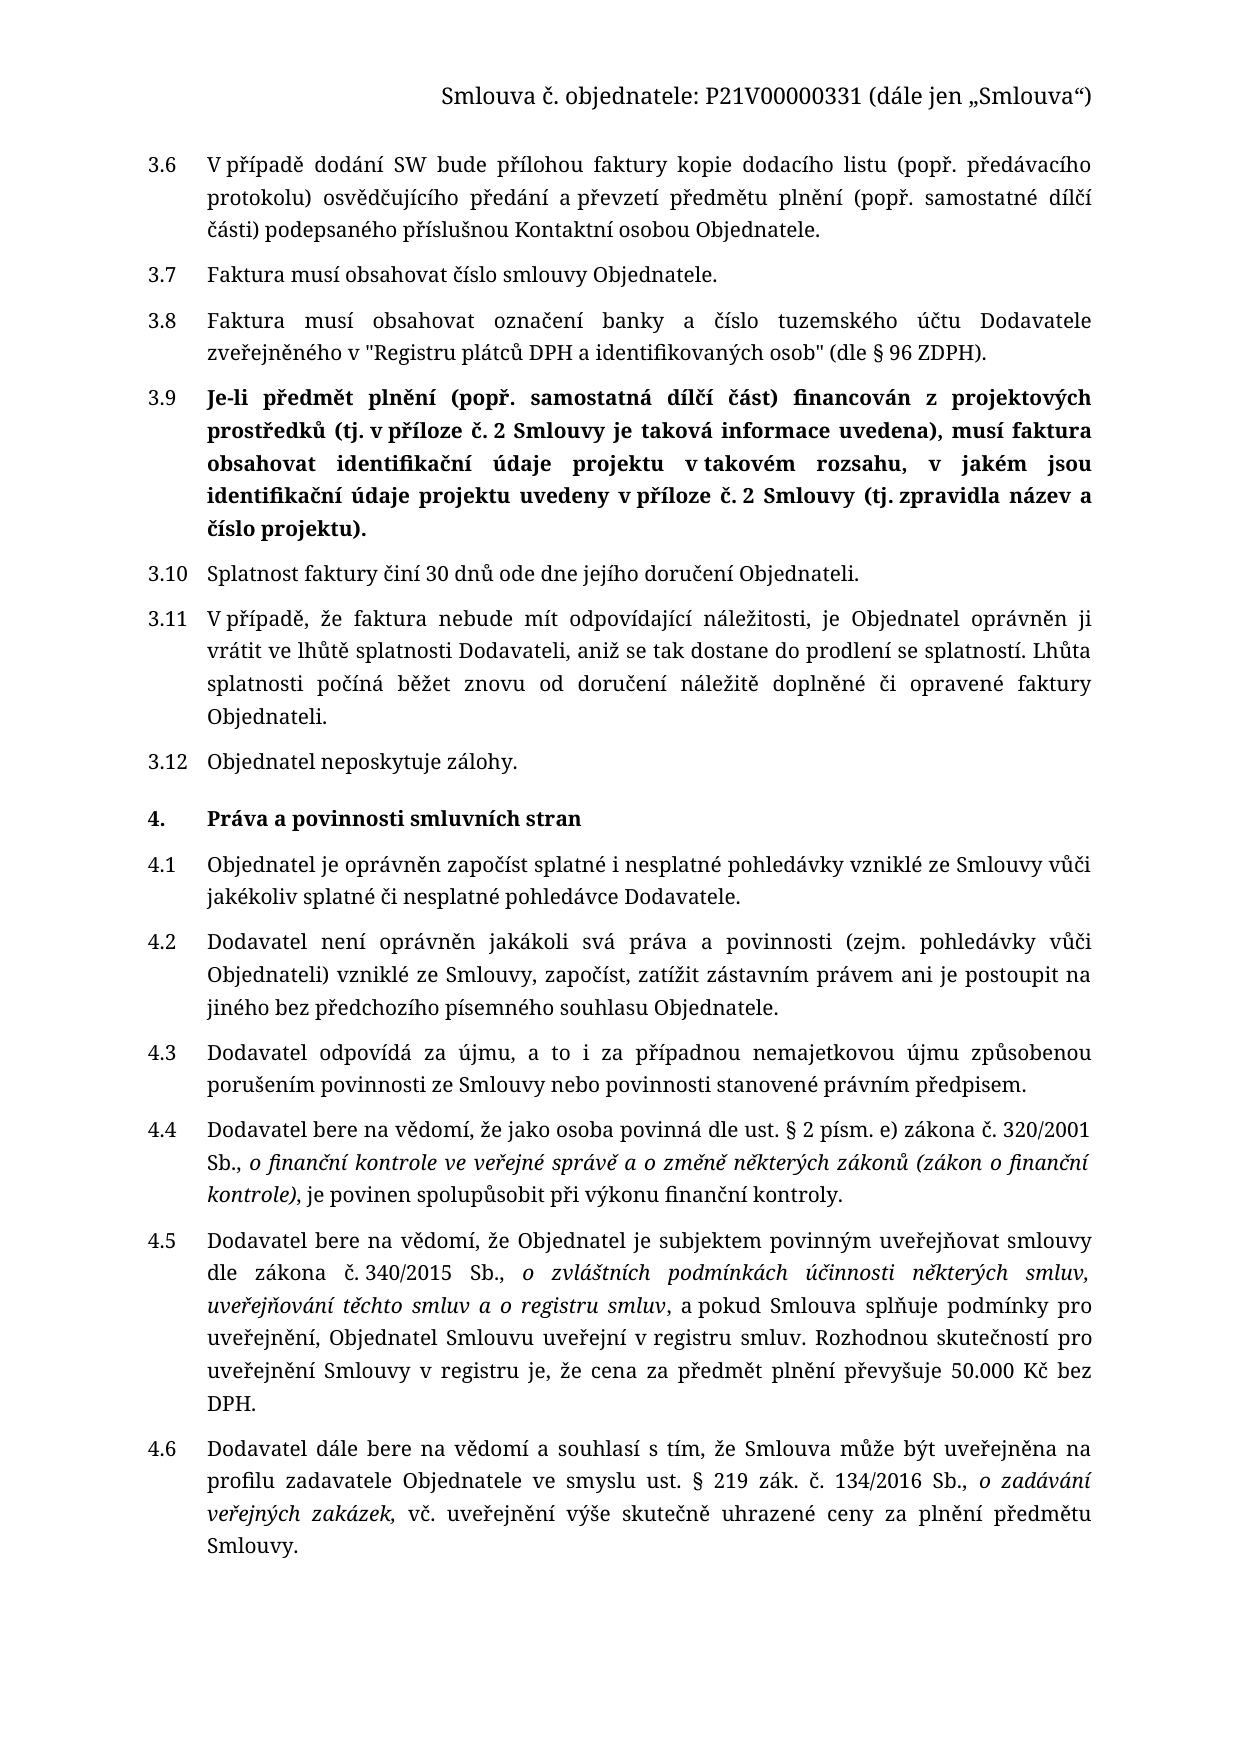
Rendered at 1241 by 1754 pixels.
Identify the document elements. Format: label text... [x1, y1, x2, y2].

list Faktura musí obsahovat číslo smlouvy Objednatele. [148, 261, 1092, 289]
list Splatnost faktury činí 30 dnů ode dne jejího doručení Objednateli. [148, 559, 1092, 587]
list Dodavatel bere na vědomí, že Objednatel je subjektem povinným uveřejňovat smlouvy dle zákona č. 340/2015 Sb., o zvláštních podmínkách účinnosti některých smluv, uveřejňování těchto smluv a o registru smluv, a pokud Smlouva splňuje podmínky pro uveřejnění, Objednatel Smlouvu uveřejní v registru smluv. Rozhodnou skutečností pro uveřejnění Smlouvy v registru je, že cena za předmět plnění převyšuje 50.000 Kč bez DPH. [148, 1226, 1092, 1417]
list V případě dodání SW bude přílohou faktury kopie dodacího listu (popř. předávacího protokolu) osvědčujícího předání a převzetí předmětu plnění (popř. samostatné dílčí části) podepsaného příslušnou Kontaktní osobou Objednatele. [148, 150, 1092, 244]
list Dodavatel dále bere na vědomí a souhlasí s tím, že Smlouva může být uveřejněna na profilu zadavatele Objednatele ve smyslu ust. § 219 zák. č. 134/2016 Sb., o zadávání veřejných zakázek, vč. uveřejnění výše skutečně uhrazené ceny za plnění předmětu Smlouvy. [148, 1434, 1092, 1560]
list Dodavatel není oprávněn jakákoli svá práva a povinnosti (zejm. pohledávky vůči Objednateli) vzniklé ze Smlouvy, započíst, zatížit zástavním právem ani je postoupit na jiného bez předchozího písemného souhlasu Objednatele. [148, 927, 1092, 1021]
list Dodavatel bere na vědomí, že jako osoba povinná dle ust. § 2 písm. e) zákona č. 320/2001 Sb., o finanční kontrole ve veřejné správě a o změně některých zákonů (zákon o finanční kontrole), je povinen spolupůsobit při výkonu finanční kontroly. [148, 1115, 1092, 1209]
list Faktura musí obsahovat označení banky a číslo tuzemského účtu Dodavatele zveřejněného v "Registru plátců DPH a identifikovaných osob" (dle § 96 ZDPH). [148, 306, 1092, 367]
list V případě, že faktura nebude mít odpovídající náležitosti, je Objednatel oprávněn ji vrátit ve lhůtě splatnosti Dodavateli, aniž se tak dostane do prodlení se splatností. Lhůta splatnosti počíná běžet znovu od doručení náležitě doplněné či opravené faktury Objednateli. [148, 604, 1092, 730]
list Objednatel neposkytuje zálohy. [148, 747, 1092, 775]
list Je-li předmět plnění (popř. samostatná dílčí část) financován z projektových prostředků (tj. v příloze č. 2 Smlouvy je taková informace uvedena), musí faktura obsahovat identifikační údaje projektu v takovém rozsahu, v jakém jsou identifikační údaje projektu uvedeny v příloze č. 2 Smlouvy (tj. zpravidla název a číslo projektu). [148, 383, 1092, 542]
list Dodavatel odpovídá za újmu, a to i za případnou nemajetkovou újmu způsobenou porušením povinnosti ze Smlouvy nebo povinnosti stanovené právním předpisem. [148, 1038, 1092, 1099]
list Práva a povinnosti smluvních stran [148, 804, 1092, 833]
list Objednatel je oprávněn započíst splatné i nesplatné pohledávky vzniklé ze Smlouvy vůči jakékoliv splatné či nesplatné pohledávce Dodavatele. [148, 850, 1092, 911]
